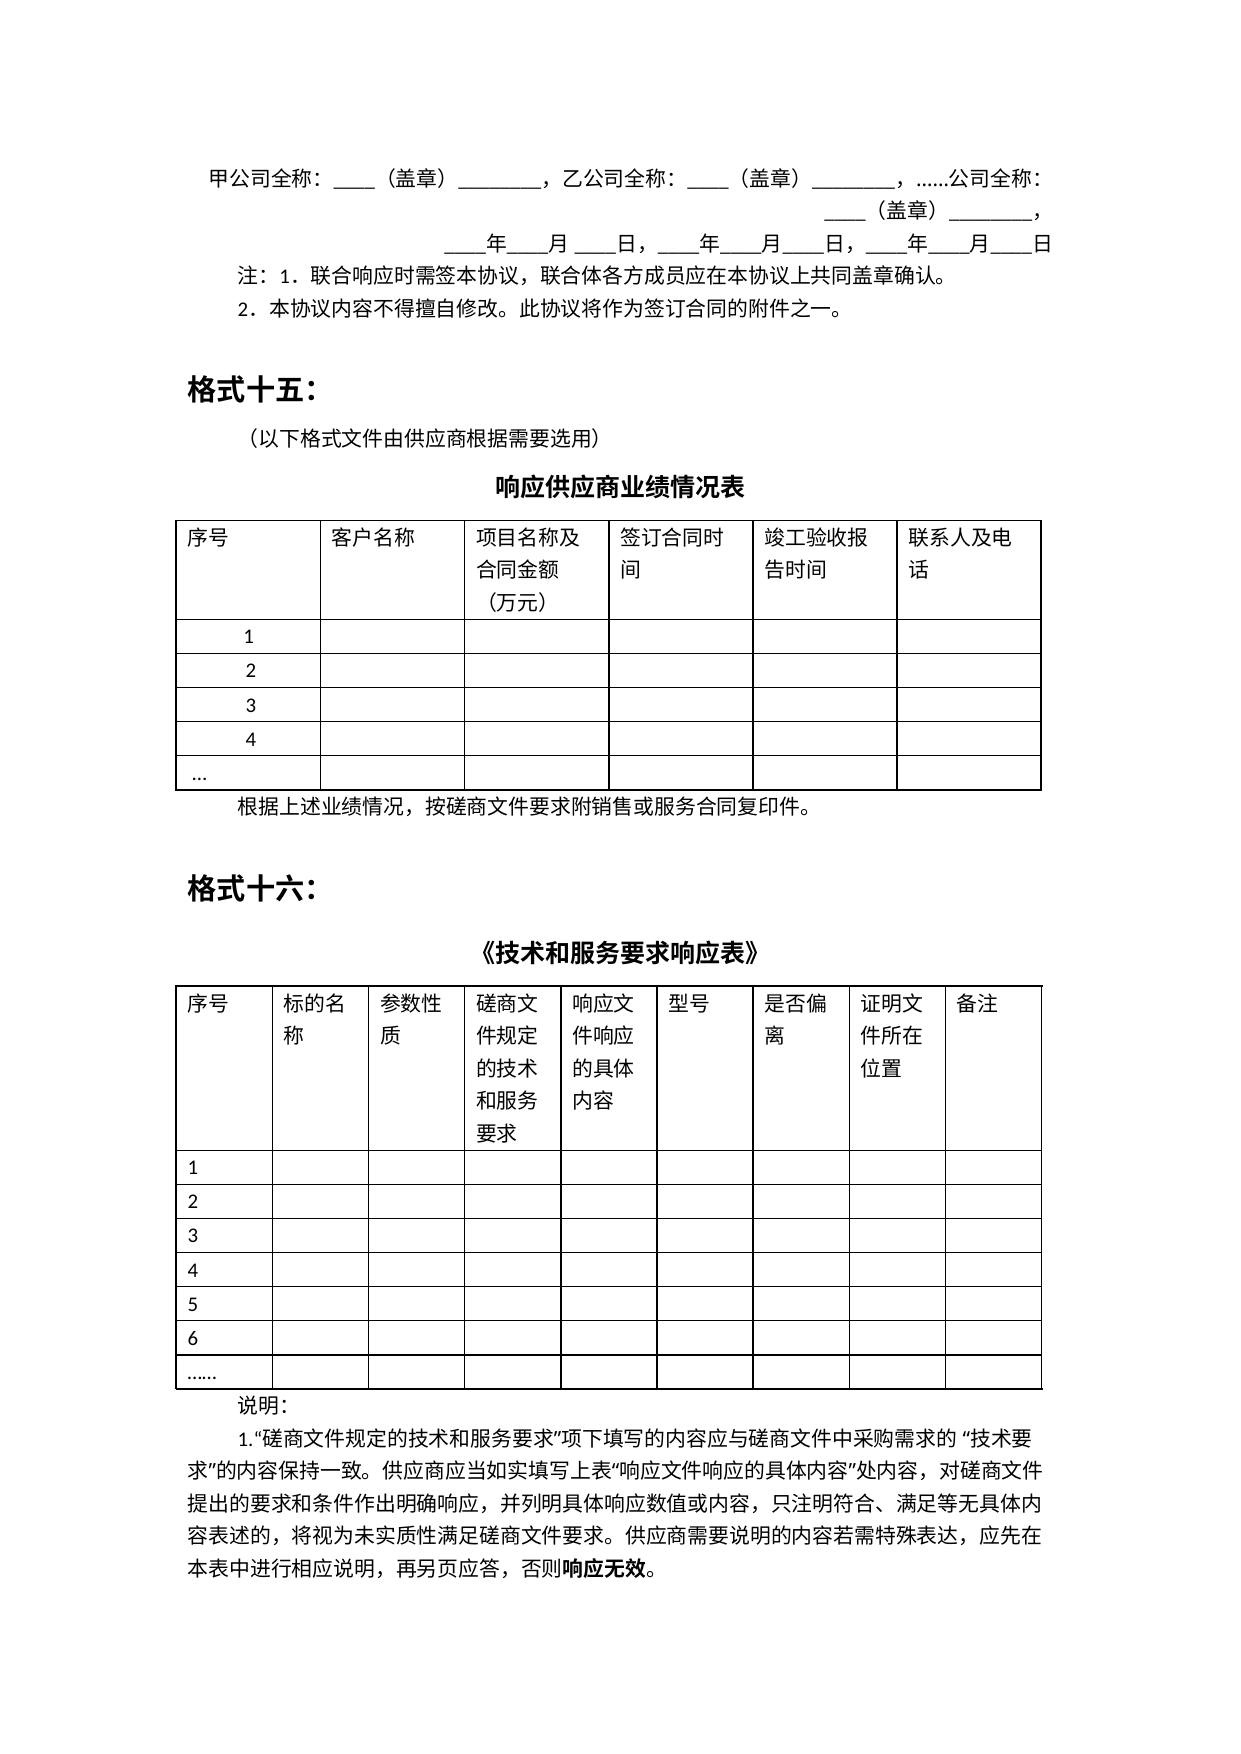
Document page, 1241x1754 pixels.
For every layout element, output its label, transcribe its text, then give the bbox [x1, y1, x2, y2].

table_cell [321, 756, 464, 789]
table_cell [850, 1356, 945, 1388]
table_cell [562, 1151, 656, 1183]
table_cell … [177, 756, 320, 789]
table_cell [610, 756, 752, 789]
table_cell [658, 1253, 752, 1286]
table_cell [754, 1185, 849, 1218]
table_cell [273, 1321, 368, 1354]
table_cell [562, 1321, 656, 1354]
table_cell [850, 1151, 945, 1183]
table_header 标的名称 [273, 987, 368, 1149]
table_cell [850, 1287, 945, 1320]
table_cell [850, 1219, 945, 1252]
table_cell [610, 620, 752, 653]
table_cell 4 [177, 1253, 272, 1286]
table_cell [898, 688, 1040, 721]
text （以下格式文件由供应商根据需要选用） [187, 422, 1053, 454]
table_cell [658, 1356, 752, 1388]
table_cell [946, 1219, 1041, 1252]
table_header 客户名称 [321, 521, 464, 618]
table_header 是否偏离 [754, 987, 849, 1149]
table_cell [754, 654, 896, 687]
table_cell 3 [177, 1219, 272, 1252]
text 2．本协议内容不得擅自修改。此协议将作为签订合同的附件之一。 [187, 292, 1053, 324]
table_cell [562, 1219, 656, 1252]
table_cell [321, 654, 464, 687]
table_cell [850, 1321, 945, 1354]
table_cell [946, 1321, 1041, 1354]
table_header 磋商文件规定的技术和服务要求 [465, 987, 560, 1149]
table_cell [946, 1253, 1041, 1286]
table_cell [658, 1321, 752, 1354]
table_cell [465, 722, 608, 755]
table_cell 5 [177, 1287, 272, 1320]
text 格式十五： [187, 357, 1053, 422]
table_cell [754, 1287, 849, 1320]
table_cell [898, 722, 1040, 755]
table_cell [946, 1287, 1041, 1320]
table_cell [273, 1219, 368, 1252]
text 1.“磋商文件规定的技术和服务要求”项下填写的内容应与磋商文件中采购需求的 “技术要求”的内容保持一致。供应商应当如实填写上表“响应文件响应的具体内容”处内容，对磋商文件提出的要求和条件作出明确响应，并列明具体响应数值或内容，只注明符合、满足等无具体内容表述的，将视为未实质性满足磋商文件要求。供应商需要说明的内容若需特殊表达，应先在本表中进行相应说明，再另页应答，否则响应无效。 [187, 1422, 1053, 1584]
table_cell [321, 688, 464, 721]
table_cell [465, 1253, 560, 1286]
table_cell [369, 1185, 464, 1218]
text 格式十六： [187, 855, 1053, 920]
table_cell [369, 1253, 464, 1286]
table_cell [610, 688, 752, 721]
table_cell [658, 1185, 752, 1218]
table_cell [369, 1151, 464, 1183]
table_cell [321, 722, 464, 755]
text 甲公司全称：____（盖章）________，乙公司全称：____（盖章）________，……公司全称：____（盖章）________， [187, 162, 1053, 227]
table_cell [465, 1151, 560, 1183]
table_cell [465, 756, 608, 789]
text 响应供应商业绩情况表 [187, 454, 1053, 519]
table_cell [898, 620, 1040, 653]
table_cell [562, 1287, 656, 1320]
table_cell [369, 1356, 464, 1388]
text 《技术和服务要求响应表》 [187, 920, 1053, 985]
table_cell [465, 1219, 560, 1252]
table_cell [369, 1219, 464, 1252]
table_cell [754, 688, 896, 721]
table_header 备注 [946, 987, 1041, 1149]
table_cell [754, 620, 896, 653]
table_header 联系人及电话 [898, 521, 1040, 618]
table_cell [273, 1151, 368, 1183]
table_cell [465, 1356, 560, 1388]
table_cell [610, 654, 752, 687]
text 注：1．联合响应时需签本协议，联合体各方成员应在本协议上共同盖章确认。 [187, 259, 1053, 292]
table_cell 4 [177, 722, 320, 755]
table_cell 6 [177, 1321, 272, 1354]
table_header 参数性质 [369, 987, 464, 1149]
table_cell [562, 1253, 656, 1286]
table_cell [754, 756, 896, 789]
table_cell 2 [177, 1185, 272, 1218]
table_cell 1 [177, 620, 320, 653]
table_cell [754, 1321, 849, 1354]
table_cell [465, 1287, 560, 1320]
text 根据上述业绩情况，按磋商文件要求附销售或服务合同复印件。 [187, 790, 1053, 823]
table_header 序号 [177, 987, 272, 1149]
table_cell 1 [177, 1151, 272, 1183]
table_cell 2 [177, 654, 320, 687]
table_header 响应文件响应的具体内容 [562, 987, 656, 1149]
table_cell [369, 1321, 464, 1354]
table_cell [369, 1287, 464, 1320]
table_cell [754, 1356, 849, 1388]
text ____年____月 ____日，____年____月____日，____年____月____日 [187, 227, 1053, 259]
table_header 项目名称及合同金额（万元） [465, 521, 608, 618]
table_cell [321, 620, 464, 653]
table_header 证明文件所在位置 [850, 987, 945, 1149]
table_cell [465, 688, 608, 721]
table_cell [754, 1151, 849, 1183]
table_header 竣工验收报告时间 [754, 521, 896, 618]
table_cell [465, 620, 608, 653]
table_cell [273, 1287, 368, 1320]
table_cell [754, 722, 896, 755]
table_cell [562, 1185, 656, 1218]
table_cell [754, 1219, 849, 1252]
table_cell [273, 1253, 368, 1286]
table_cell [898, 756, 1040, 789]
table_header 型号 [658, 987, 752, 1149]
table_cell [754, 1253, 849, 1286]
table_cell [658, 1219, 752, 1252]
table_cell [465, 1185, 560, 1218]
table_cell [465, 654, 608, 687]
table_cell [658, 1287, 752, 1320]
text 说明： [187, 1389, 1053, 1422]
table_cell 3 [177, 688, 320, 721]
table_cell [273, 1356, 368, 1388]
table_cell [898, 654, 1040, 687]
table_cell …… [177, 1356, 272, 1388]
table_header 序号 [177, 521, 320, 618]
table_cell [946, 1151, 1041, 1183]
table_cell [850, 1253, 945, 1286]
table_cell [658, 1151, 752, 1183]
table_cell [946, 1356, 1041, 1388]
table_cell [465, 1321, 560, 1354]
table_cell [273, 1185, 368, 1218]
table_cell [562, 1356, 656, 1388]
table_cell [850, 1185, 945, 1218]
table_header 签订合同时间 [610, 521, 752, 618]
table_cell [946, 1185, 1041, 1218]
table_cell [610, 722, 752, 755]
